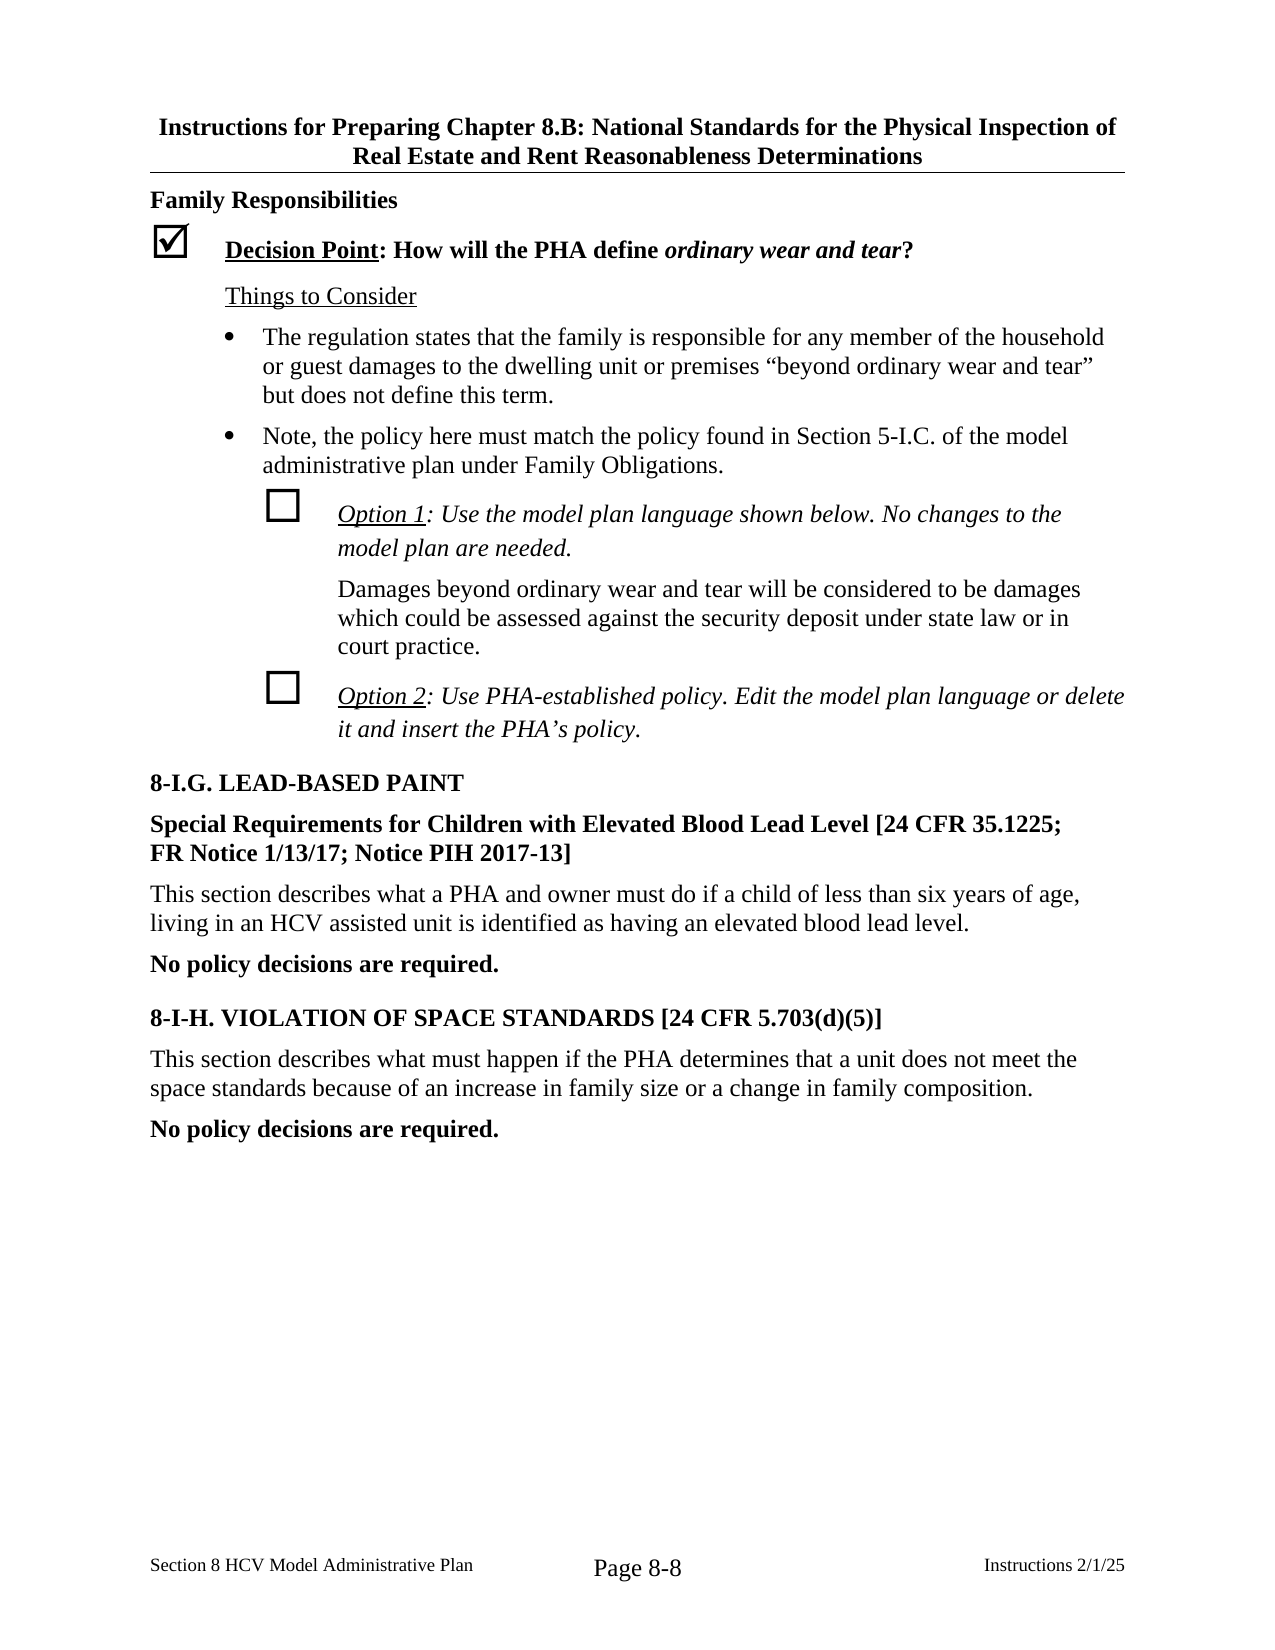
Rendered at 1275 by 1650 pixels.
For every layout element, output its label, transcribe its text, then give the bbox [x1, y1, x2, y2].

text Option 1: Use the model plan language shown below. No changes to the model plan are needed. [262, 491, 1125, 561]
text 8-I.G. LEAD-BASED PAINT [150, 768, 1125, 797]
text No policy decisions are required. [150, 949, 1125, 978]
text Special Requirements for Children with Elevated Blood Lead Level [24 CFR 35.1225; FR Notice 1/13/17; Notice PIH 2017-13] [150, 809, 1125, 867]
list Note, the policy here must match the policy found in Section 5-I.C. of the model administrative plan under Family Obligations. [225, 421, 1125, 478]
text Option 2: Use PHA-established policy. Edit the model plan language or delete it and insert the PHA’s policy. [262, 673, 1125, 743]
text Things to Consider [225, 281, 1125, 310]
text No policy decisions are required. [150, 1114, 1125, 1143]
list The regulation states that the family is responsible for any member of the household or guest damages to the dwelling unit or premises “beyond ordinary wear and tear” but does not define this term. [225, 322, 1125, 408]
text 8-I-H. VIOLATION OF SPACE STANDARDS [24 CFR 5.703(d)(5)] [150, 1003, 1125, 1032]
text Damages beyond ordinary wear and tear will be considered to be damages which could be assessed against the security deposit under state law or in court practice. [337, 574, 1125, 660]
text This section describes what must happen if the PHA determines that a unit does not meet the space standards because of an increase in family size or a change in family composition. [150, 1044, 1125, 1102]
text Family Responsibilities [150, 186, 1125, 214]
text Decision Point: How will the PHA define ordinary wear and tear? [150, 227, 1125, 268]
text This section describes what a PHA and owner must do if a child of less than six years of age, living in an HCV assisted unit is identified as having an elevated blood lead level. [150, 879, 1125, 937]
